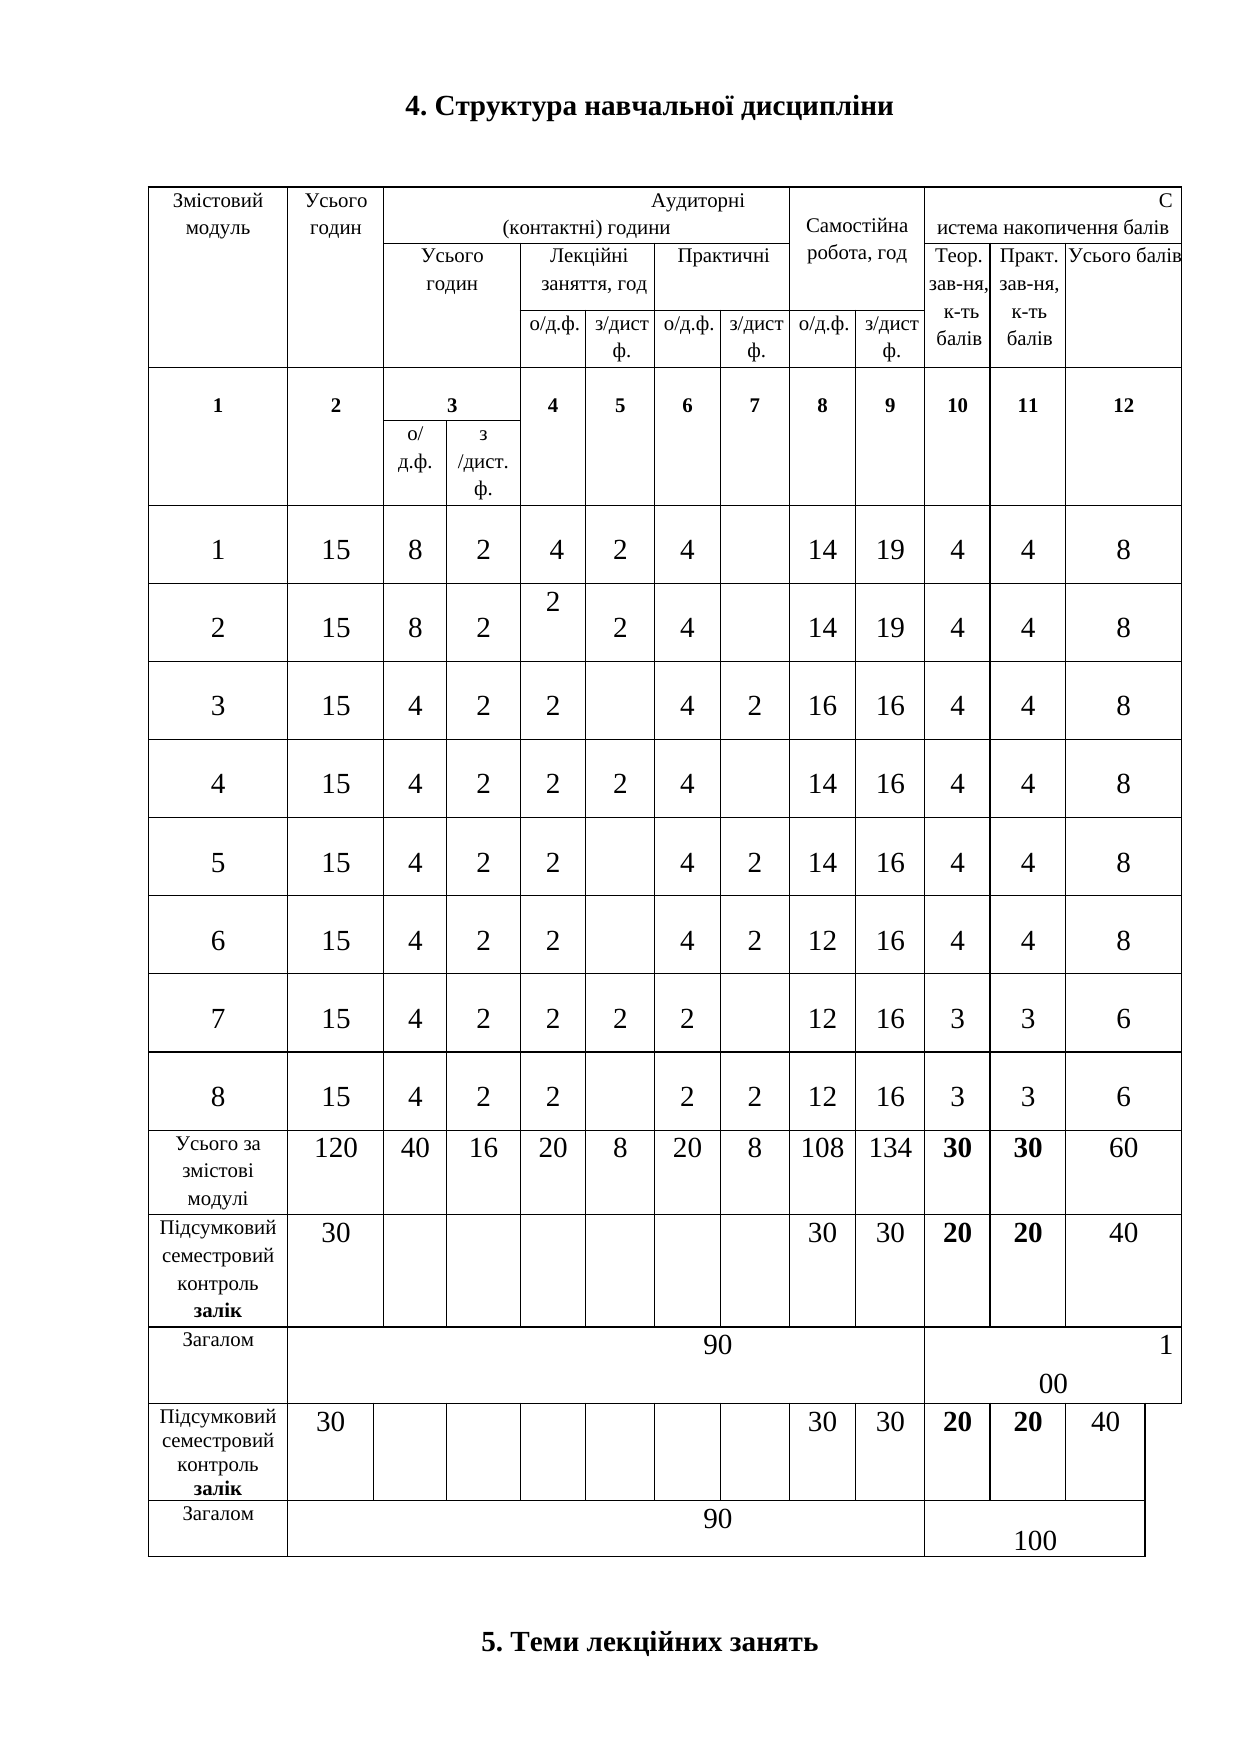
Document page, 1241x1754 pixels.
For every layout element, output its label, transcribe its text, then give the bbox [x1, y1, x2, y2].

table_cell Практичні [655, 244, 789, 309]
table_header Аудиторні (контактні) години [384, 188, 789, 242]
table_cell 4 [384, 662, 446, 739]
table_header Змістовий модуль [149, 188, 287, 367]
table_cell 120 [288, 1131, 383, 1214]
table_cell 4 [655, 506, 720, 583]
table_cell 4 [384, 974, 446, 1051]
table_cell [586, 662, 654, 739]
table_cell 2 [521, 818, 585, 895]
table_cell о/д.ф. [384, 421, 446, 504]
table_cell 15 [288, 740, 383, 817]
table_cell 4 [655, 662, 720, 739]
table_cell 8 [1066, 818, 1181, 895]
table_cell 2 [721, 818, 789, 895]
table_cell [521, 1404, 585, 1500]
table_cell з/дист ф. [586, 311, 654, 367]
table_cell 2 [721, 662, 789, 739]
table_cell о/д.ф. [521, 311, 585, 367]
table_cell [721, 740, 789, 817]
table_cell Загалом [149, 1328, 287, 1403]
table_cell 30 [991, 1131, 1065, 1214]
table_cell 30 [856, 1404, 924, 1500]
table_cell 15 [288, 662, 383, 739]
table_cell [721, 506, 789, 583]
table_cell [721, 1215, 789, 1326]
table_cell 12 [790, 896, 855, 973]
text 5. Теми лекційних занять [148, 1624, 1152, 1658]
table_cell 5 [149, 818, 287, 895]
table_cell 90 [288, 1501, 924, 1556]
table_cell 2 [447, 974, 520, 1051]
table_cell 16 [447, 1131, 520, 1214]
table_cell 14 [790, 740, 855, 817]
table_cell 12 [790, 1053, 855, 1129]
table_cell 3 [925, 974, 989, 1051]
table_cell 4 [991, 740, 1065, 817]
text 4. Структура навчальної дисципліни [148, 88, 1152, 122]
table_cell 19 [856, 506, 924, 583]
table_cell Лекційні заняття, год [521, 244, 654, 309]
table_cell 60 [1066, 1131, 1181, 1214]
table_cell 1 [149, 506, 287, 583]
table_cell 4 [991, 896, 1065, 973]
table_cell 4 [384, 1053, 446, 1129]
table_cell [384, 1215, 446, 1326]
table_cell 4 [384, 740, 446, 817]
table_cell 2 [447, 818, 520, 895]
table_cell [655, 1215, 720, 1326]
table_cell 90 [288, 1328, 924, 1403]
table_cell 4 [384, 818, 446, 895]
table_cell 3 [991, 974, 1065, 1051]
table_cell 8 [1066, 740, 1181, 817]
table_cell 8 [1066, 896, 1181, 973]
table_cell 40 [384, 1131, 446, 1214]
table_cell 7 [149, 974, 287, 1051]
table_cell Підсумковий семестровий контроль залік [149, 1215, 287, 1326]
table_cell 14 [790, 818, 855, 895]
table_cell 15 [288, 818, 383, 895]
table_cell 20 [521, 1131, 585, 1214]
table_cell 8 [1066, 506, 1181, 583]
table_cell 2 [586, 506, 654, 583]
table_cell 4 [655, 584, 720, 661]
table_cell о/д.ф. [655, 311, 720, 367]
table_cell [721, 974, 789, 1051]
table_cell 2 [521, 662, 585, 739]
table_cell 4 [991, 818, 1065, 895]
table_cell з/дист ф. [721, 311, 789, 367]
table_cell Усього годин [384, 244, 520, 367]
table_cell 12 [790, 974, 855, 1051]
table_header Самостійна робота, год [790, 188, 924, 309]
table_cell 2 [721, 1053, 789, 1129]
table_cell 30 [925, 1131, 989, 1214]
table_cell [586, 818, 654, 895]
table_cell 2 [586, 974, 654, 1051]
table_cell 134 [856, 1131, 924, 1214]
table_header Усього годин [288, 188, 383, 367]
table_cell 2 [521, 974, 585, 1051]
table_cell з /дист. ф. [447, 421, 520, 504]
table_cell 100 [925, 1328, 1181, 1403]
table_cell 15 [288, 506, 383, 583]
table_cell 14 [790, 506, 855, 583]
table_cell 8 [149, 1053, 287, 1129]
table_cell 9 [856, 368, 924, 504]
table_cell 2 [655, 1053, 720, 1129]
table_cell Усього за змістові модулі [149, 1131, 287, 1214]
table_cell 8 [384, 506, 446, 583]
table_cell [655, 1404, 720, 1500]
table_cell 3 [384, 368, 520, 420]
table_cell 6 [655, 368, 720, 504]
table_cell 4 [655, 896, 720, 973]
table_cell Теор. зав-ня, к-ть балів [925, 244, 989, 367]
table_cell 2 [149, 584, 287, 661]
table_cell 108 [790, 1131, 855, 1214]
table_cell 20 [925, 1404, 989, 1500]
table_cell 3 [991, 1053, 1065, 1129]
table_cell 30 [790, 1215, 855, 1326]
table_cell 14 [790, 584, 855, 661]
table_cell [586, 896, 654, 973]
table_cell 2 [288, 368, 383, 504]
table_cell 4 [384, 896, 446, 973]
table_cell 100 [925, 1501, 1144, 1556]
table_cell 2 [521, 740, 585, 817]
table_cell 15 [288, 896, 383, 973]
table_cell 4 [521, 506, 585, 583]
table_cell 16 [856, 662, 924, 739]
table_cell 20 [991, 1215, 1065, 1326]
table_cell Усього балів [1066, 244, 1181, 367]
table_cell 40 [1066, 1215, 1181, 1326]
table_cell 19 [856, 584, 924, 661]
table_cell 16 [856, 818, 924, 895]
table_header Система накопичення балів [925, 188, 1181, 242]
table_cell 30 [288, 1215, 383, 1326]
table_cell Загалом [149, 1501, 287, 1556]
table_cell 20 [655, 1131, 720, 1214]
table_cell 3 [925, 1053, 989, 1129]
table_cell [721, 584, 789, 661]
table_cell [521, 1215, 585, 1326]
table_cell 40 [1066, 1404, 1144, 1500]
table_cell 16 [790, 662, 855, 739]
table_cell 6 [1066, 974, 1181, 1051]
table_cell 2 [521, 584, 585, 661]
table_cell 16 [856, 974, 924, 1051]
table_cell 2 [721, 896, 789, 973]
table_cell 4 [925, 506, 989, 583]
table_cell 2 [447, 506, 520, 583]
table_cell 4 [991, 662, 1065, 739]
table_cell [586, 1053, 654, 1129]
table_cell 4 [149, 740, 287, 817]
table_cell 4 [925, 818, 989, 895]
table_cell Підсумковий семестровий контроль залік [149, 1404, 287, 1500]
table_cell 2 [447, 896, 520, 973]
table_cell 4 [655, 740, 720, 817]
table_cell 5 [586, 368, 654, 504]
table_cell 1 [149, 368, 287, 504]
table_cell 6 [1066, 1053, 1181, 1129]
table_cell 8 [1066, 584, 1181, 661]
table_cell [586, 1215, 654, 1326]
table_cell 15 [288, 584, 383, 661]
table_cell з/дист ф. [856, 311, 924, 367]
table_cell 6 [149, 896, 287, 973]
table_cell 2 [586, 740, 654, 817]
table_cell 12 [1066, 368, 1181, 504]
table_cell 2 [447, 1053, 520, 1129]
table_cell 2 [586, 584, 654, 661]
table_cell 4 [521, 368, 585, 504]
table_cell 4 [991, 506, 1065, 583]
table_cell [374, 1404, 446, 1500]
table_cell 2 [447, 662, 520, 739]
table_cell 4 [925, 740, 989, 817]
table_cell [447, 1215, 520, 1326]
table_cell 15 [288, 974, 383, 1051]
table_cell 2 [655, 974, 720, 1051]
table_cell 11 [991, 368, 1065, 504]
table_cell 4 [991, 584, 1065, 661]
table_cell 2 [521, 1053, 585, 1129]
table_cell Практ. зав-ня, к-ть балів [991, 244, 1065, 367]
table_cell 8 [586, 1131, 654, 1214]
table_cell 4 [925, 584, 989, 661]
table_cell 30 [790, 1404, 855, 1500]
table_cell [586, 1404, 654, 1500]
table_cell 8 [721, 1131, 789, 1214]
table_cell 15 [288, 1053, 383, 1129]
table_cell 16 [856, 740, 924, 817]
table_cell 4 [925, 896, 989, 973]
table_cell 20 [925, 1215, 989, 1326]
table_cell о/д.ф. [790, 311, 855, 367]
table_cell 3 [149, 662, 287, 739]
table_cell 4 [925, 662, 989, 739]
table_cell 8 [1066, 662, 1181, 739]
table_cell 7 [721, 368, 789, 504]
table_cell 16 [856, 896, 924, 973]
table_cell 8 [384, 584, 446, 661]
table_cell 10 [925, 368, 989, 504]
table_cell 30 [288, 1404, 373, 1500]
table_cell [447, 1404, 520, 1500]
table_cell [721, 1404, 789, 1500]
table_cell 20 [991, 1404, 1065, 1500]
table_cell 2 [447, 584, 520, 661]
table_cell 16 [856, 1053, 924, 1129]
table_cell 2 [447, 740, 520, 817]
table_cell 4 [655, 818, 720, 895]
table_cell 30 [856, 1215, 924, 1326]
table_cell 8 [790, 368, 855, 504]
table_cell 2 [521, 896, 585, 973]
